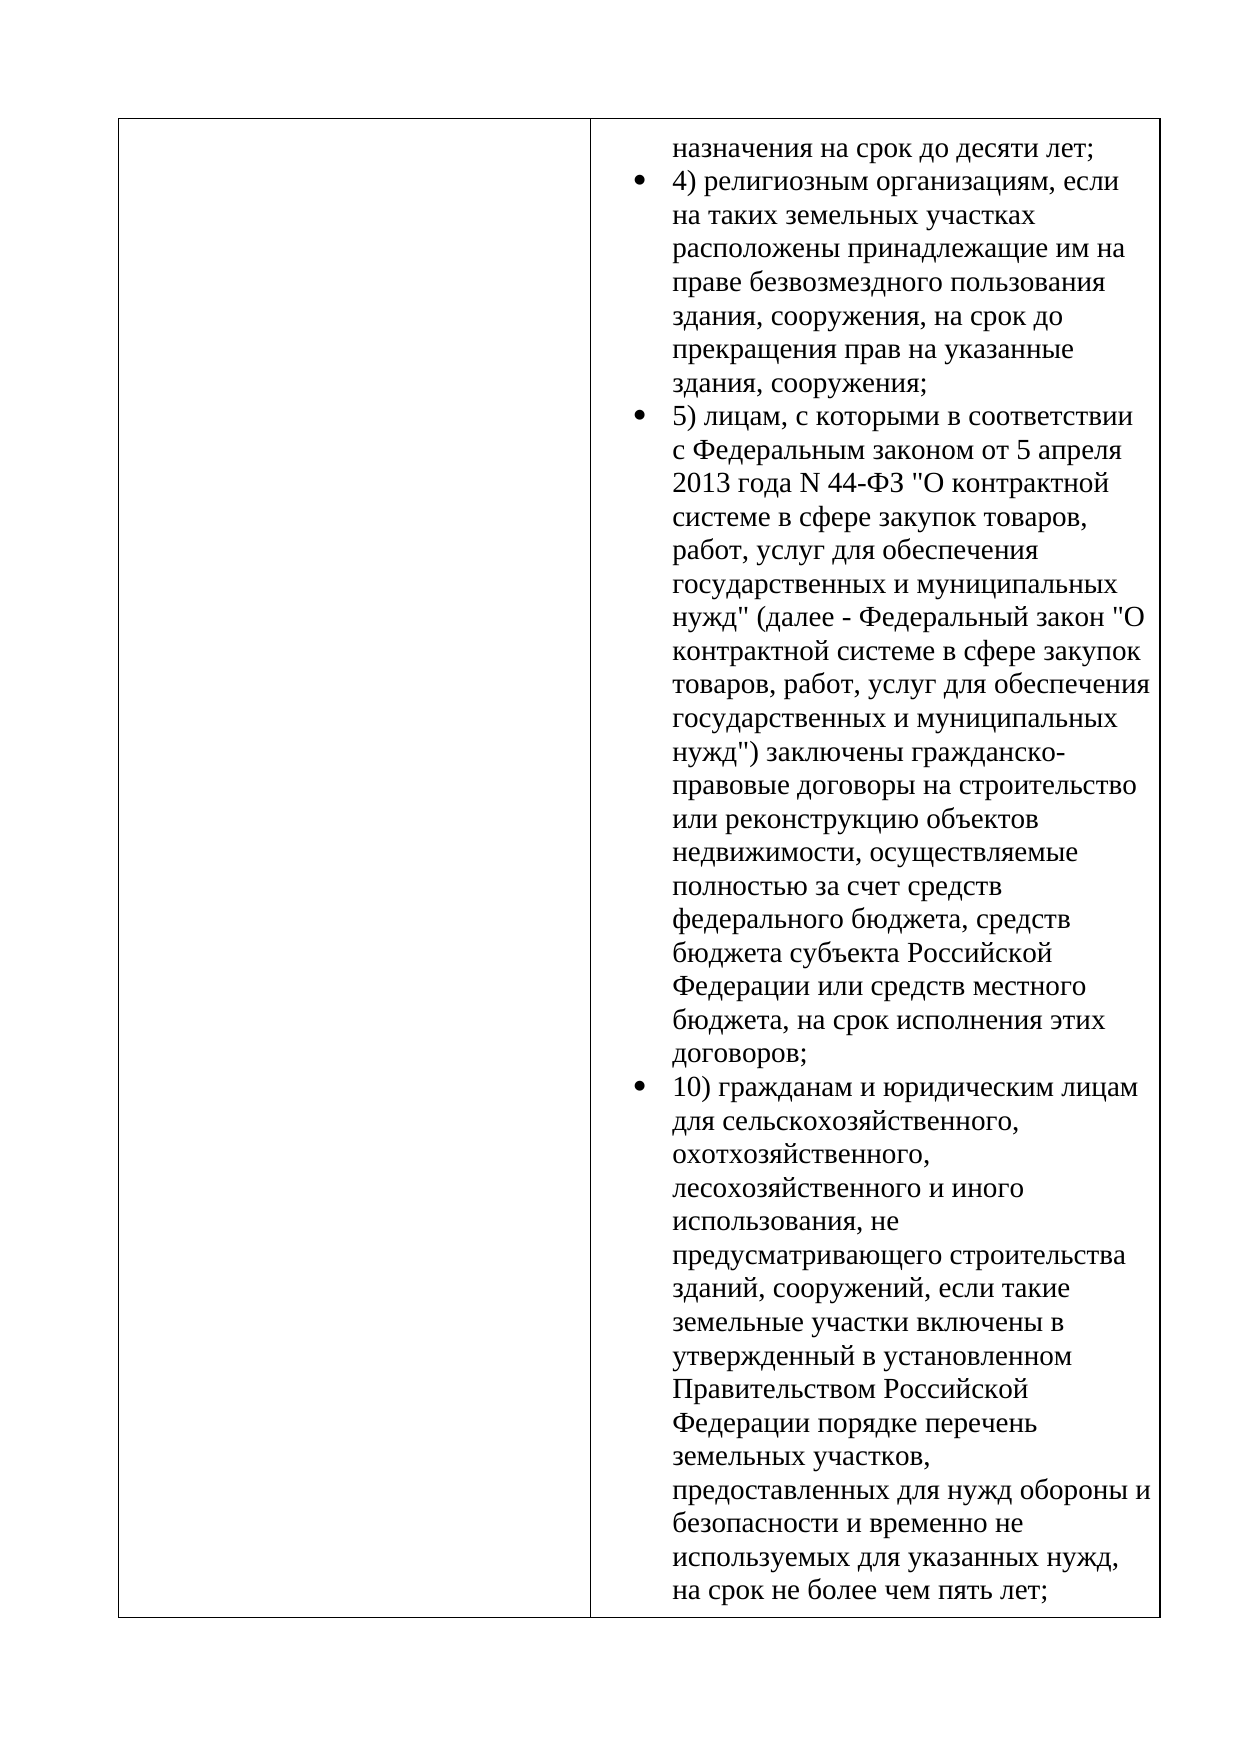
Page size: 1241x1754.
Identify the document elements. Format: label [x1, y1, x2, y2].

table_cell [591, 119, 1159, 1617]
table_cell [119, 119, 590, 1617]
